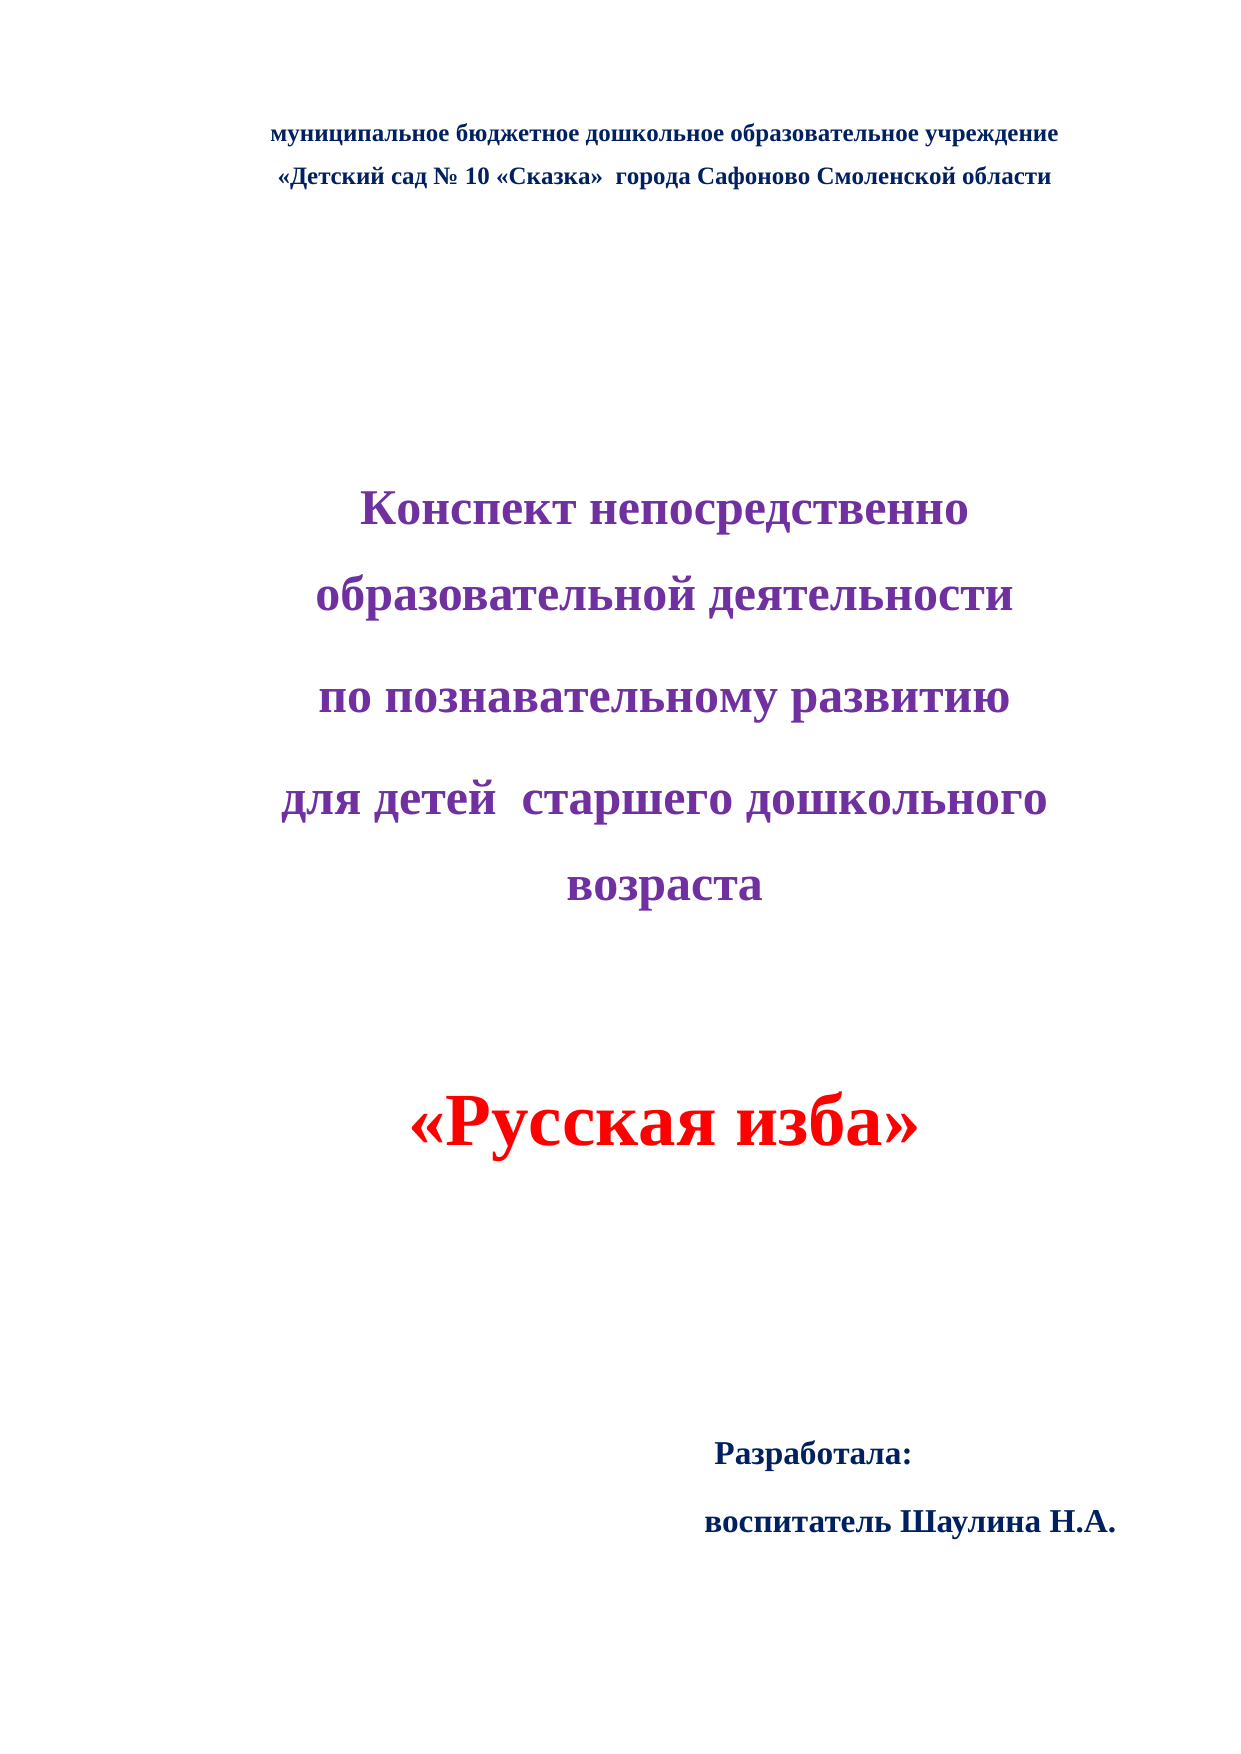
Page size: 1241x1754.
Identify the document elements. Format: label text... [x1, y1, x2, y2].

text для детей старшего дошкольного возраста [177, 768, 1152, 912]
subtitle по познавательному развитию [177, 666, 1152, 723]
text «Русская изба» [177, 1075, 1152, 1162]
text «Детский сад № 10 «Сказка» города Сафоново Смоленской области [177, 161, 1152, 190]
text воспитатель Шаулина Н.А. [177, 1502, 1152, 1540]
subtitle Конспект непосредственно образовательной деятельности [177, 478, 1152, 622]
text муниципальное бюджетное дошкольное образовательное учреждение [177, 118, 1152, 147]
text Разработала: [177, 1433, 1152, 1472]
